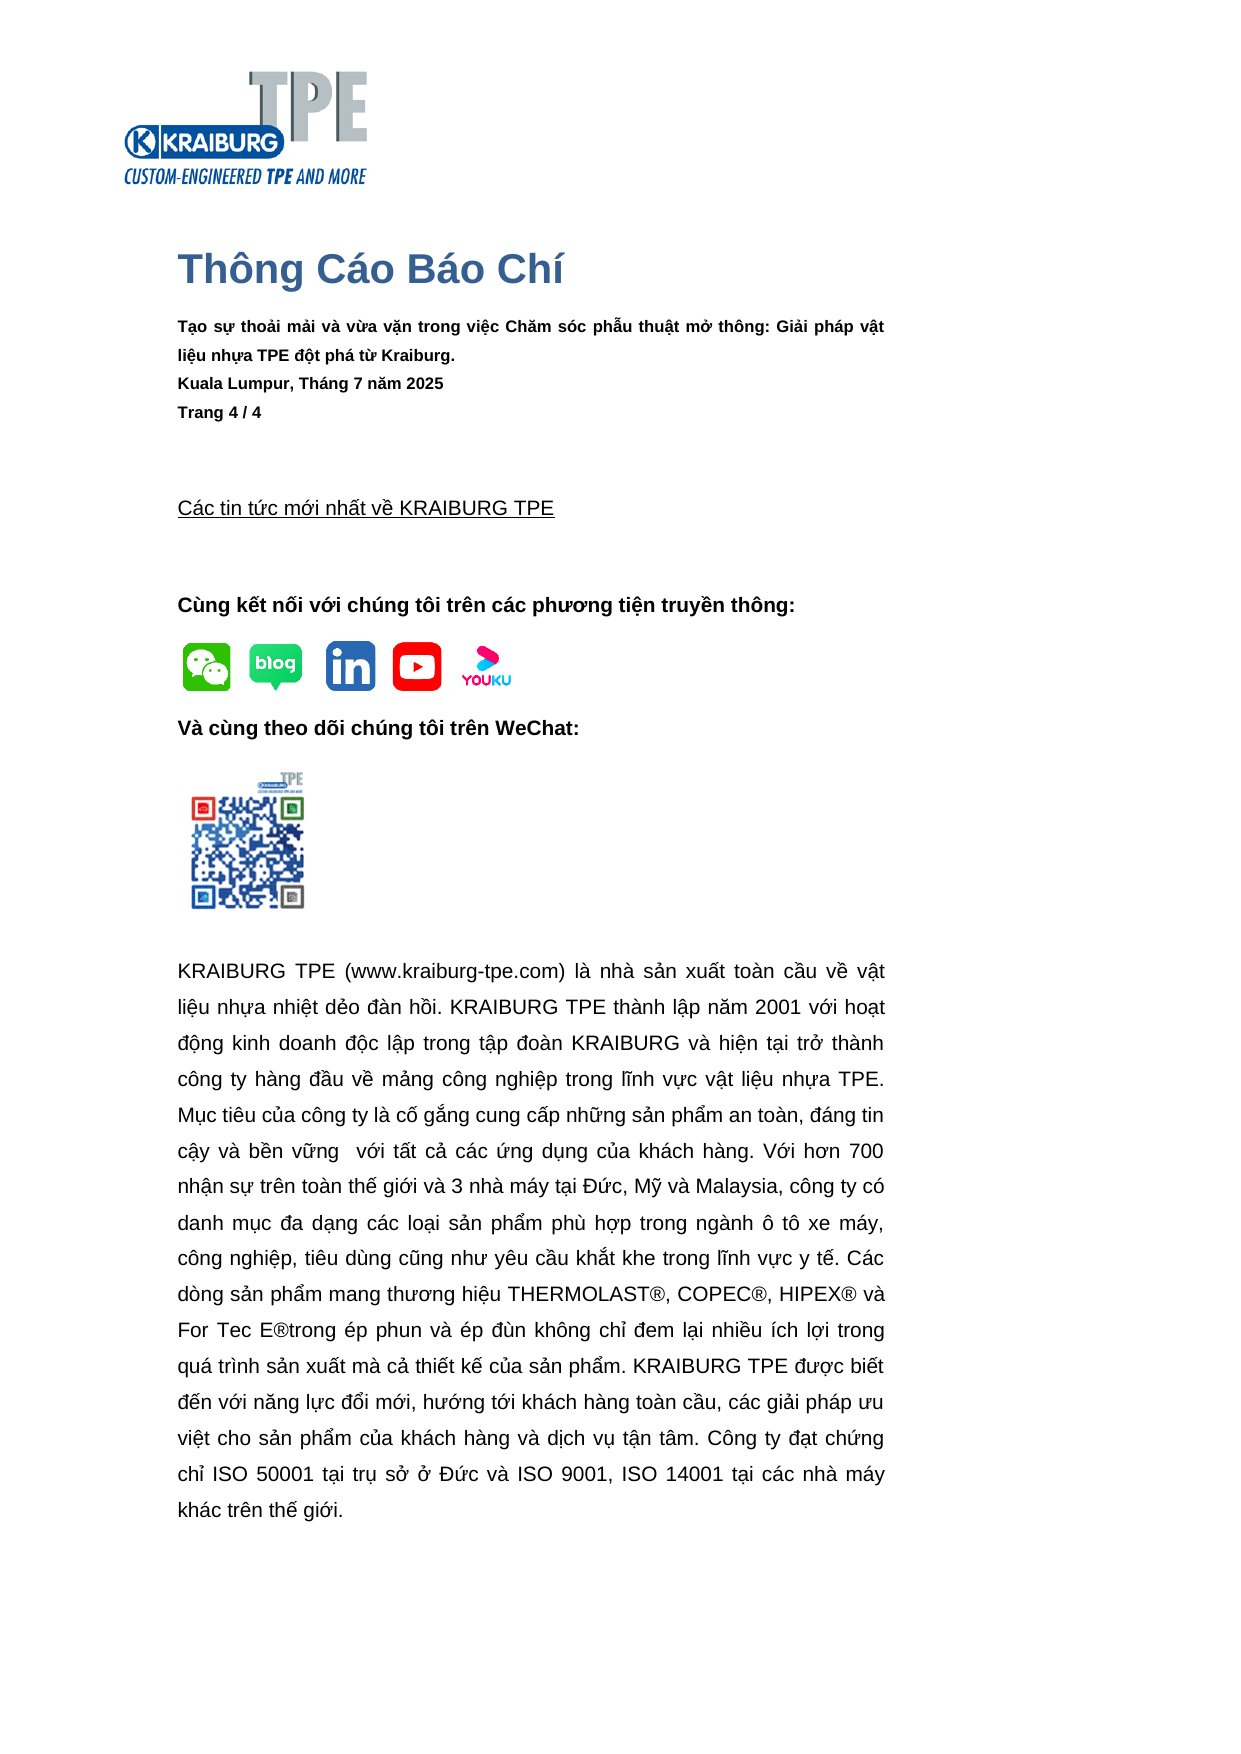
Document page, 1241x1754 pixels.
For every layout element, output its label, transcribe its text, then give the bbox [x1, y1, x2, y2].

text Cùng kết nối với chúng tôi trên các phương tiện truyền thông: [177, 593, 886, 617]
picture [247, 643, 303, 691]
picture [392, 642, 442, 691]
picture [453, 641, 519, 691]
picture [112, 55, 379, 200]
text Và cùng theo dõi chúng tôi trên WeChat: [177, 715, 886, 739]
text Các tin tức mới nhất về KRAIBURG TPE [177, 496, 886, 520]
picture [326, 641, 376, 691]
text KRAIBURG TPE (www.kraiburg-tpe.com) là nhà sản xuất toàn cầu về vật liệu nhựa nhiệt dẻo đàn hồi. KRAIBURG TPE thành lập năm 2001 với hoạt động kinh doanh độc lập trong tập đoàn KRAIBURG và hiện tại trở thành công ty hàng đầu về mảng công nghiệp trong lĩnh vực vật liệu nhựa TPE. Mục tiêu của công ty là cố gắng cung cấp những sản phẩm an toàn, đáng tin cậy và bền vững với tất cả các ứng dụng của khách hàng. Với hơn 700 nhận sự trên toàn thế giới và 3 nhà máy tại Đức, Mỹ và Malaysia, công ty có danh mục đa dạng các loại sản phẩm phù hợp trong ngành ô tô xe máy, công nghiệp, tiêu dùng cũng như yêu cầu khắt khe trong lĩnh vực y tế. Các dòng sản phẩm mang thương hiệu THERMOLAST®, COPEC®, HIPEX® và For Tec E®trong ép phun và ép đùn không chỉ đem lại nhiều ích lợi trong quá trình sản xuất mà cả thiết kế của sản phẩm. KRAIBURG TPE được biết đến với năng lực đổi mới, hướng tới khách hàng toàn cầu, các giải pháp ưu việt cho sản phẩm của khách hàng và dịch vụ tận tâm. Công ty đạt chứng chỉ ISO 50001 tại trụ sở ở Đức và ISO 9001, ISO 14001 tại các nhà máy khác trên thế giới. [177, 959, 886, 1522]
picture [177, 763, 314, 934]
picture [183, 643, 231, 691]
